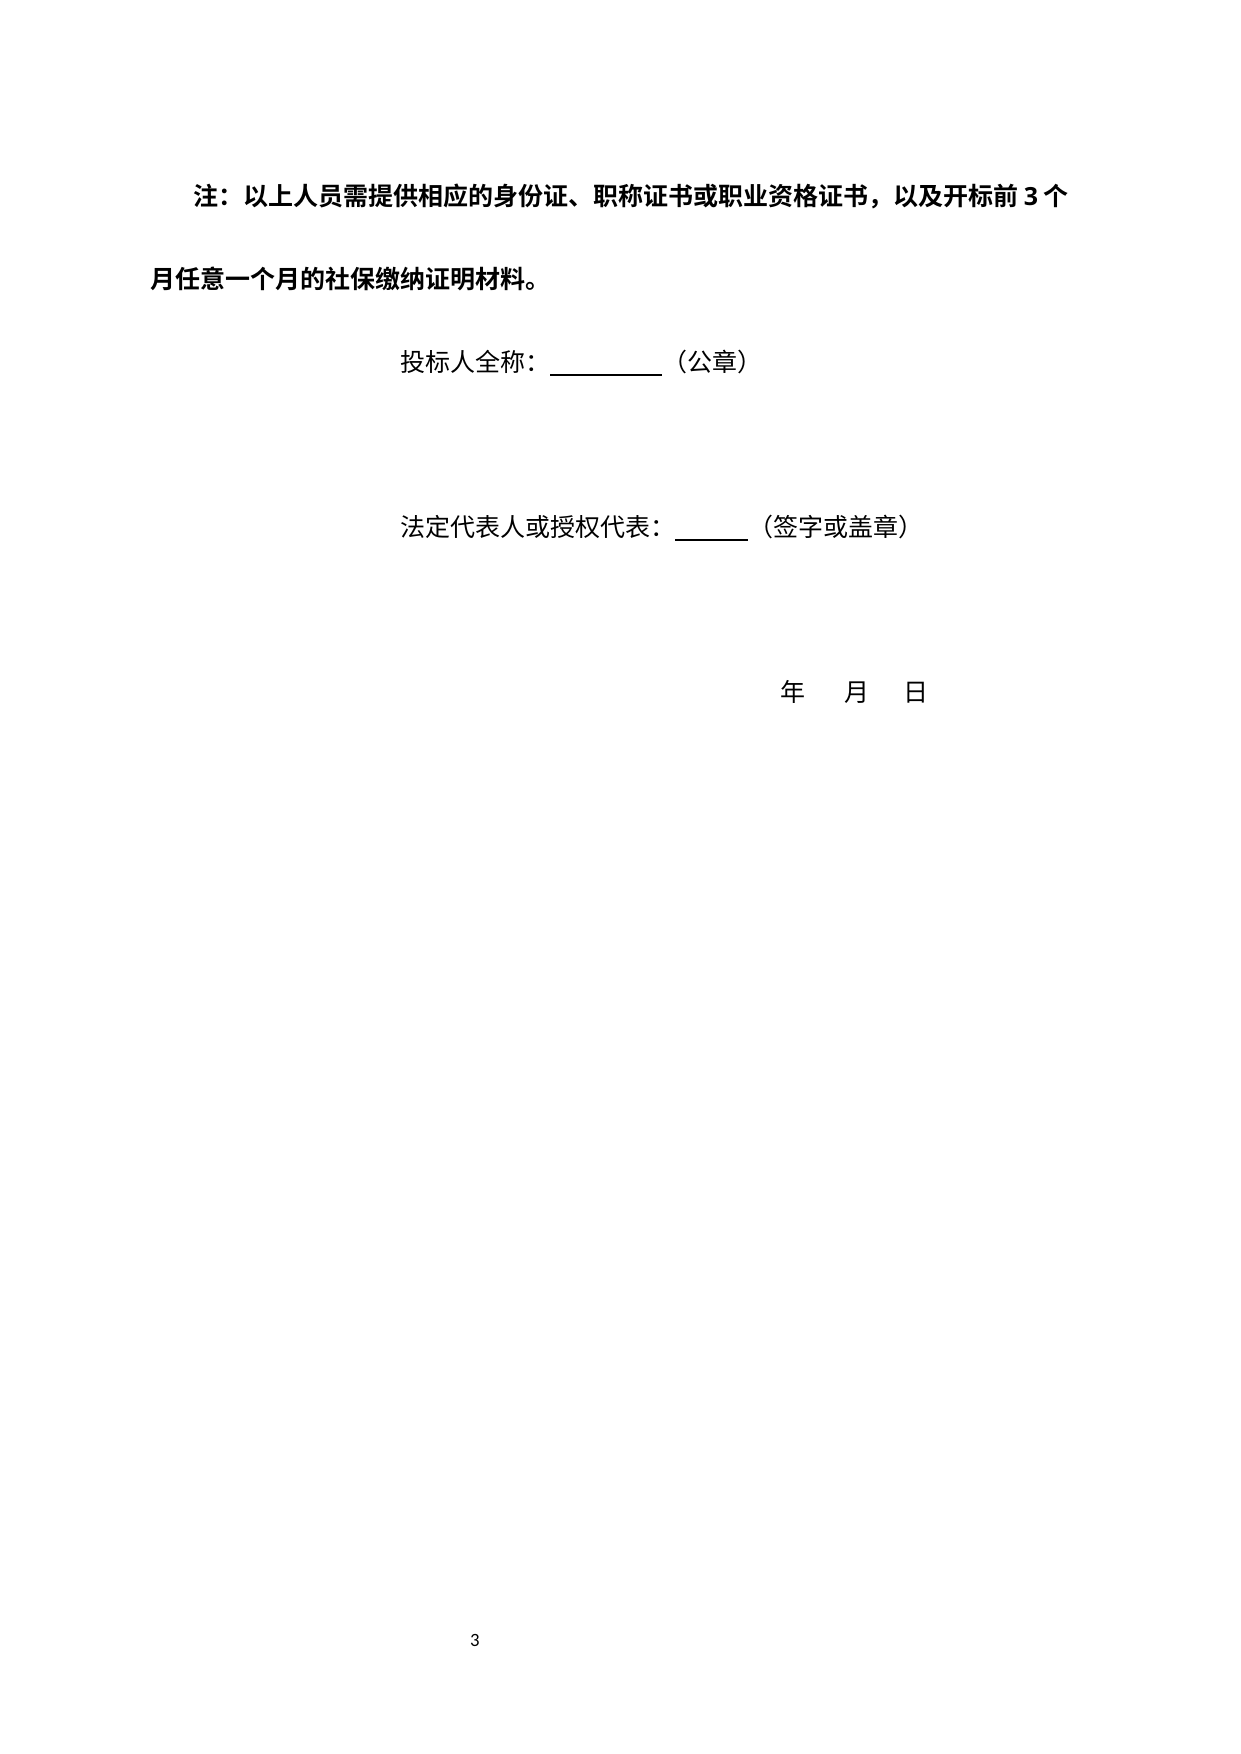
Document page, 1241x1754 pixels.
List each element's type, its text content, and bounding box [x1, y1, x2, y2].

text 年 月 日 [150, 658, 1090, 723]
text 投标人全称： （公章） [150, 328, 1090, 393]
text 月任意一个月的社保缴纳证明材料。 [150, 245, 1090, 310]
text 法定代表人或授权代表： （签字或盖章） [150, 493, 1090, 558]
text 注：以上人员需提供相应的身份证、职称证书或职业资格证书，以及开标前3个 [194, 162, 1090, 227]
